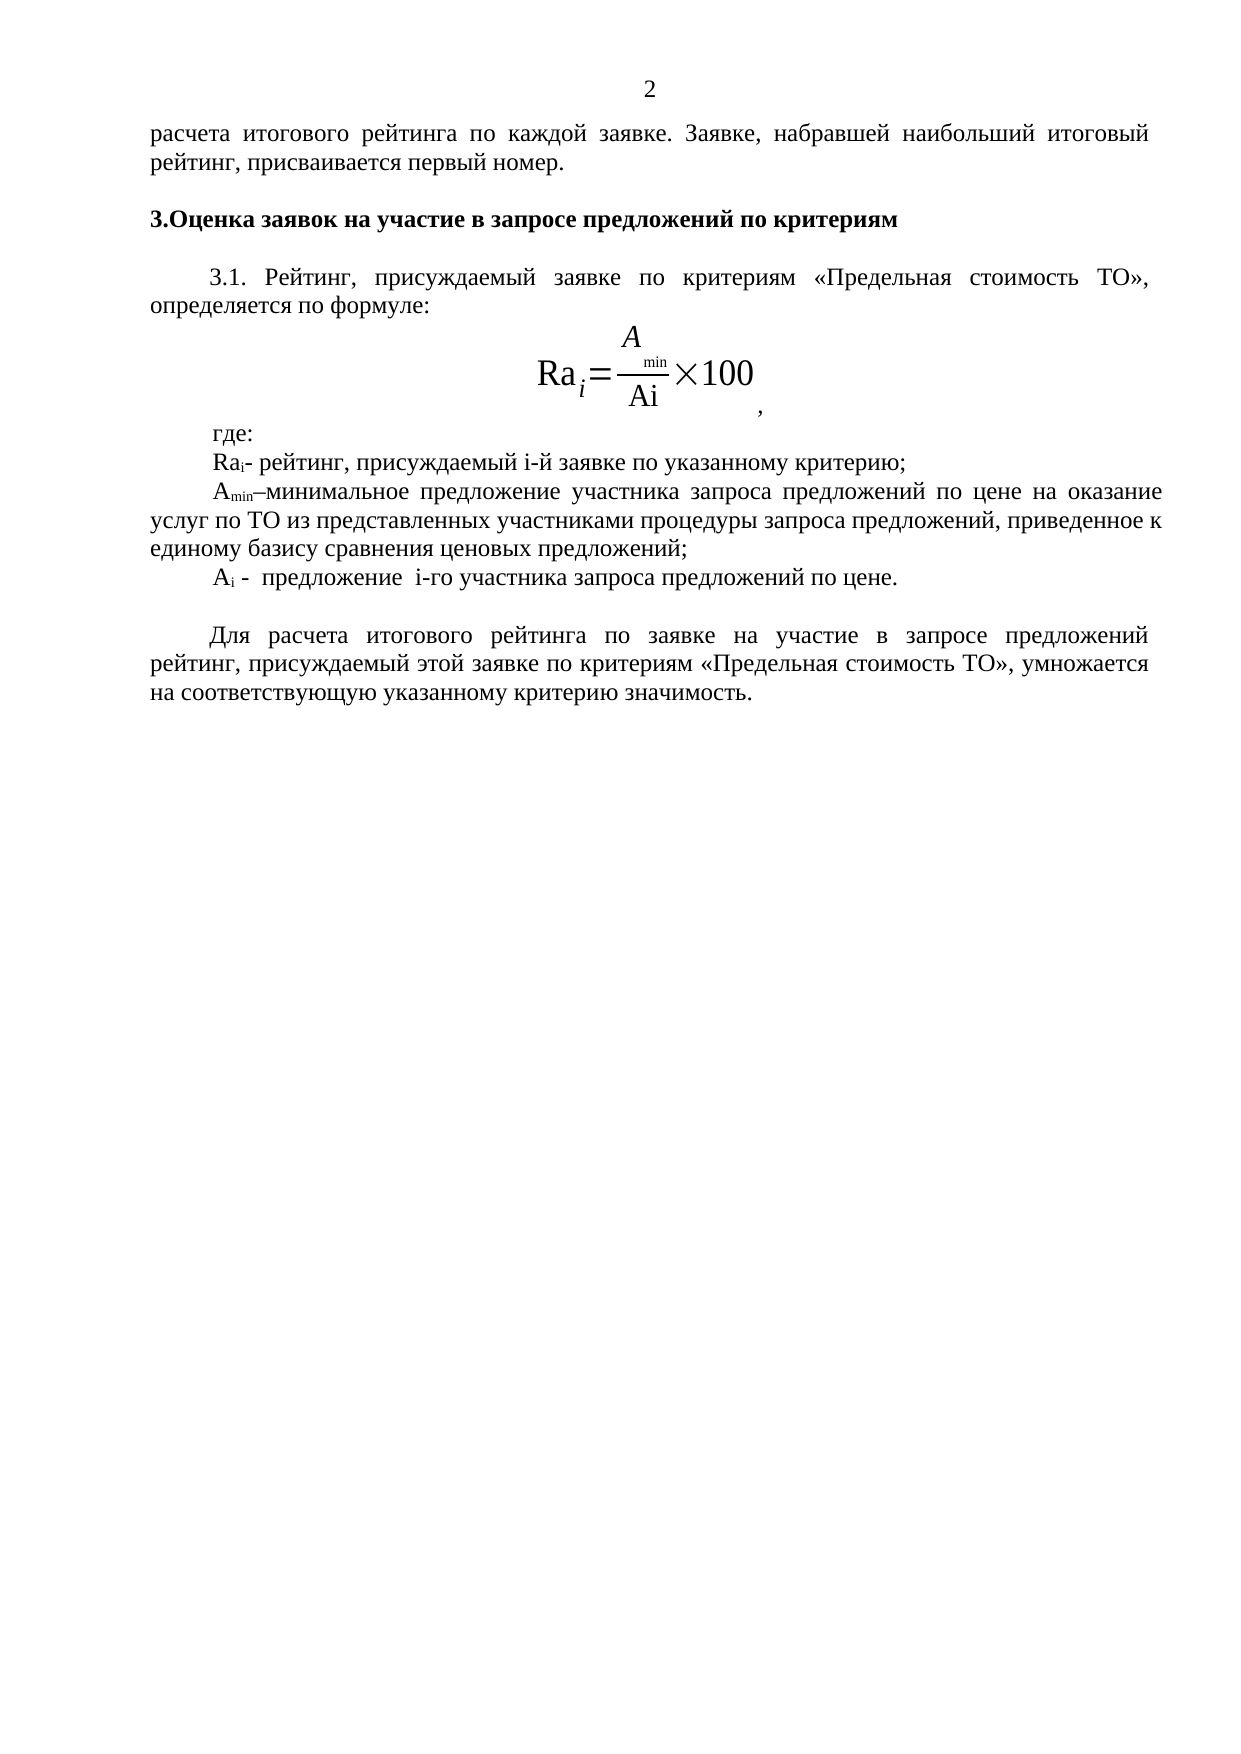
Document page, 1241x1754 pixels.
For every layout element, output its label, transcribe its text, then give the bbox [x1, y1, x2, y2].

text Для расчета итогового рейтинга по заявке на участие в запросе предложений рейтинг, присуждаемый этой заявке по критериям «Предельная стоимость ТО», умножается на соответствующую указанному критерию значимость. [150, 620, 1150, 706]
text , [150, 319, 1150, 418]
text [150, 118, 1150, 176]
text 3.Оценка заявок на участие в запросе предложений по критериям [150, 204, 1150, 233]
text Amin–минимальное предложение участника запроса предложений по цене на оказание услуг по ТО из представленных участниками процедуры запроса предложений, приведенное к единому базису сравнения ценовых предложений; [150, 476, 1163, 562]
text 3.1. Рейтинг, присуждаемый заявке по критериям «Предельная стоимость ТО», определяется по формуле: [150, 262, 1150, 319]
text Ai - предложение i-го участника запроса предложений по цене. [150, 562, 1150, 591]
text Rai- рейтинг, присуждаемый i-й заявке по указанному критерию; [150, 447, 1150, 476]
text где: [150, 418, 1150, 447]
